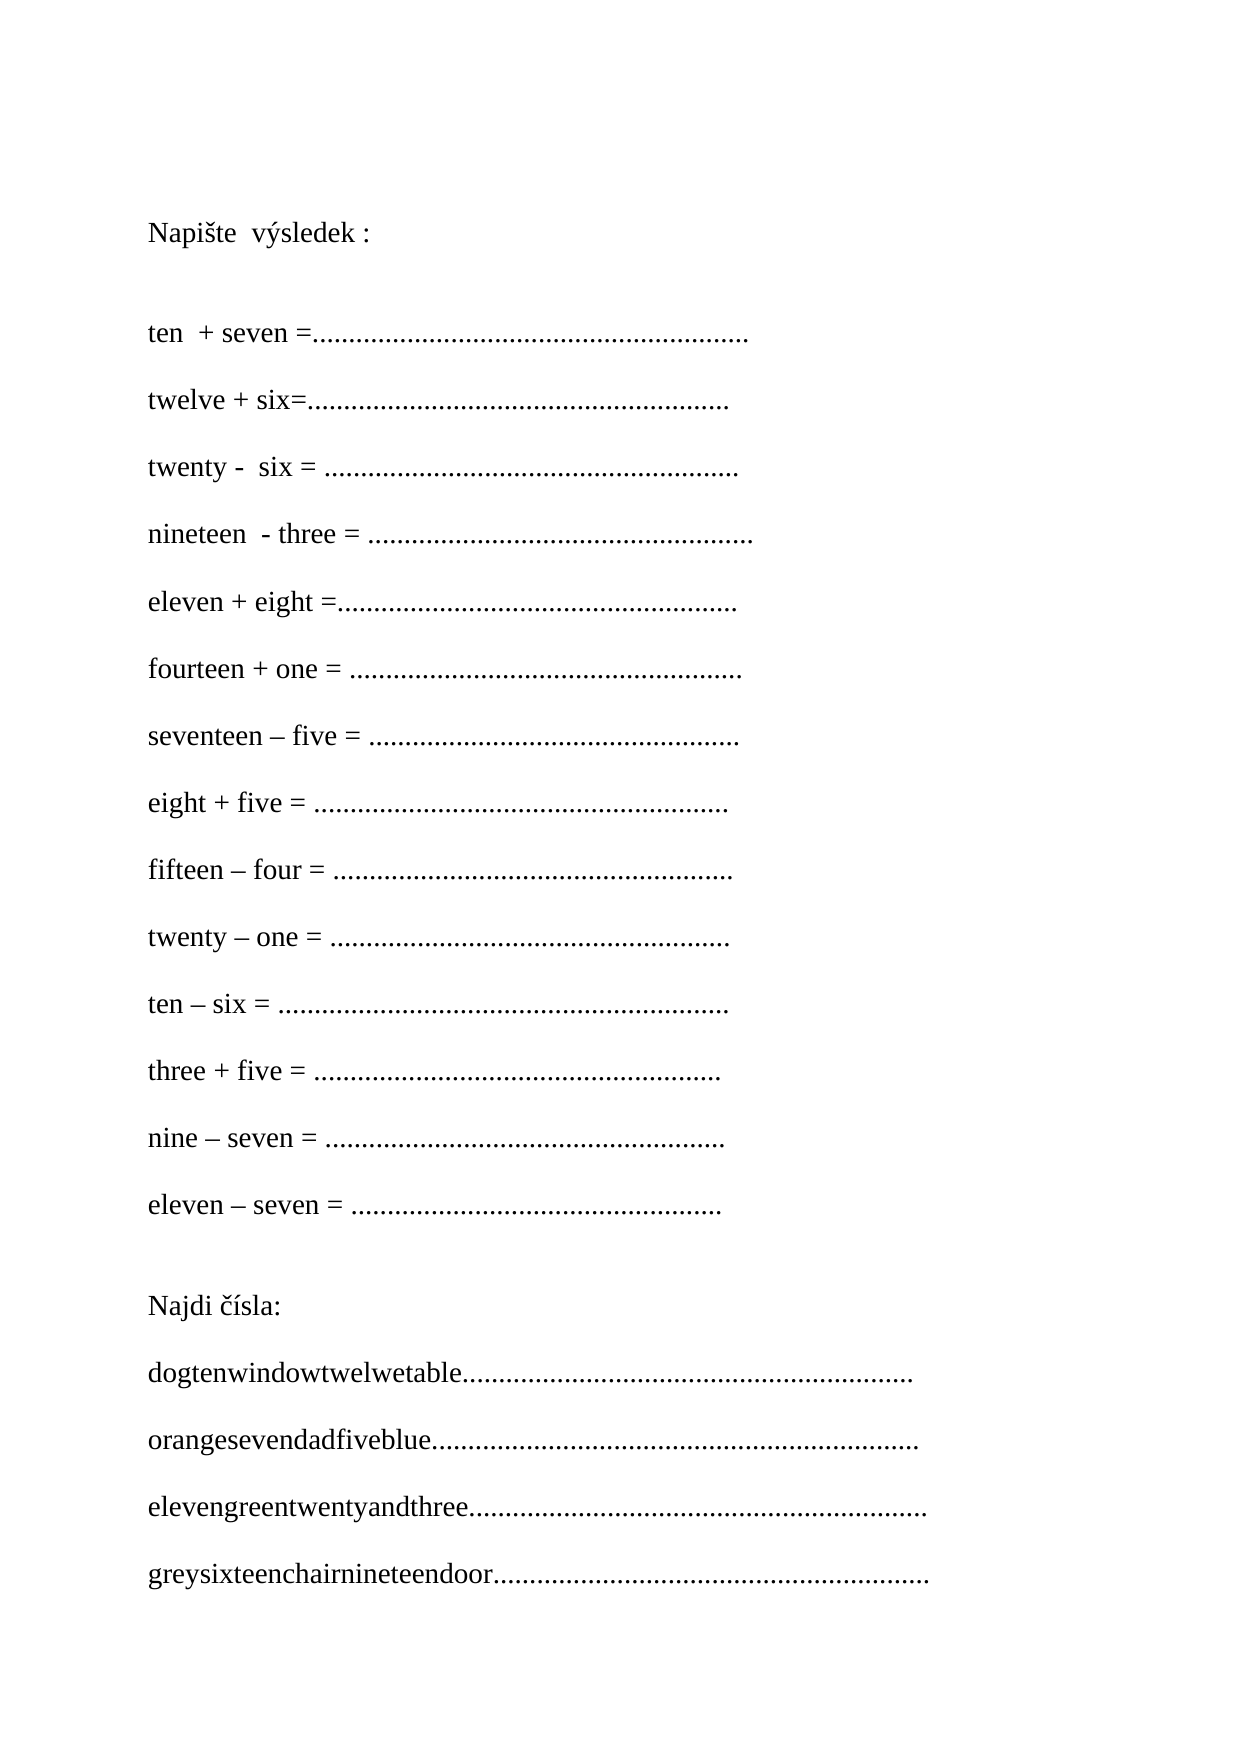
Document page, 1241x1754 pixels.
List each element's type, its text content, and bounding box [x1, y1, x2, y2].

text twenty - six = ......................................................... [148, 449, 1093, 483]
text twenty – one = ....................................................... [148, 919, 1093, 953]
text greysixteenchairnineteendoor............................................................ [148, 1556, 1093, 1590]
text elevengreentwentyandthree............................................................... [148, 1489, 1093, 1523]
text three + five = ........................................................ [148, 1053, 1093, 1087]
text seventeen – five = ................................................... [148, 718, 1093, 751]
text eleven + eight =....................................................... [148, 584, 1093, 617]
text Najdi čísla: [148, 1288, 1093, 1322]
text twelve + six=.......................................................... [148, 382, 1093, 416]
text Napište výsledek : [148, 215, 1093, 248]
text nine – seven = ....................................................... [148, 1120, 1093, 1154]
text fourteen + one = ...................................................... [148, 651, 1093, 684]
text eight + five = ......................................................... [148, 785, 1093, 818]
text nineteen - three = ..................................................... [148, 517, 1093, 550]
text dogtenwindowtwelwetable.............................................................. [148, 1355, 1093, 1389]
text ten + seven =............................................................ [148, 315, 1093, 349]
text orangesevendadfiveblue................................................................... [148, 1422, 1093, 1456]
text ten – six = .............................................................. [148, 986, 1093, 1020]
text fifteen – four = ....................................................... [148, 852, 1093, 886]
text eleven – seven = ................................................... [148, 1187, 1093, 1221]
